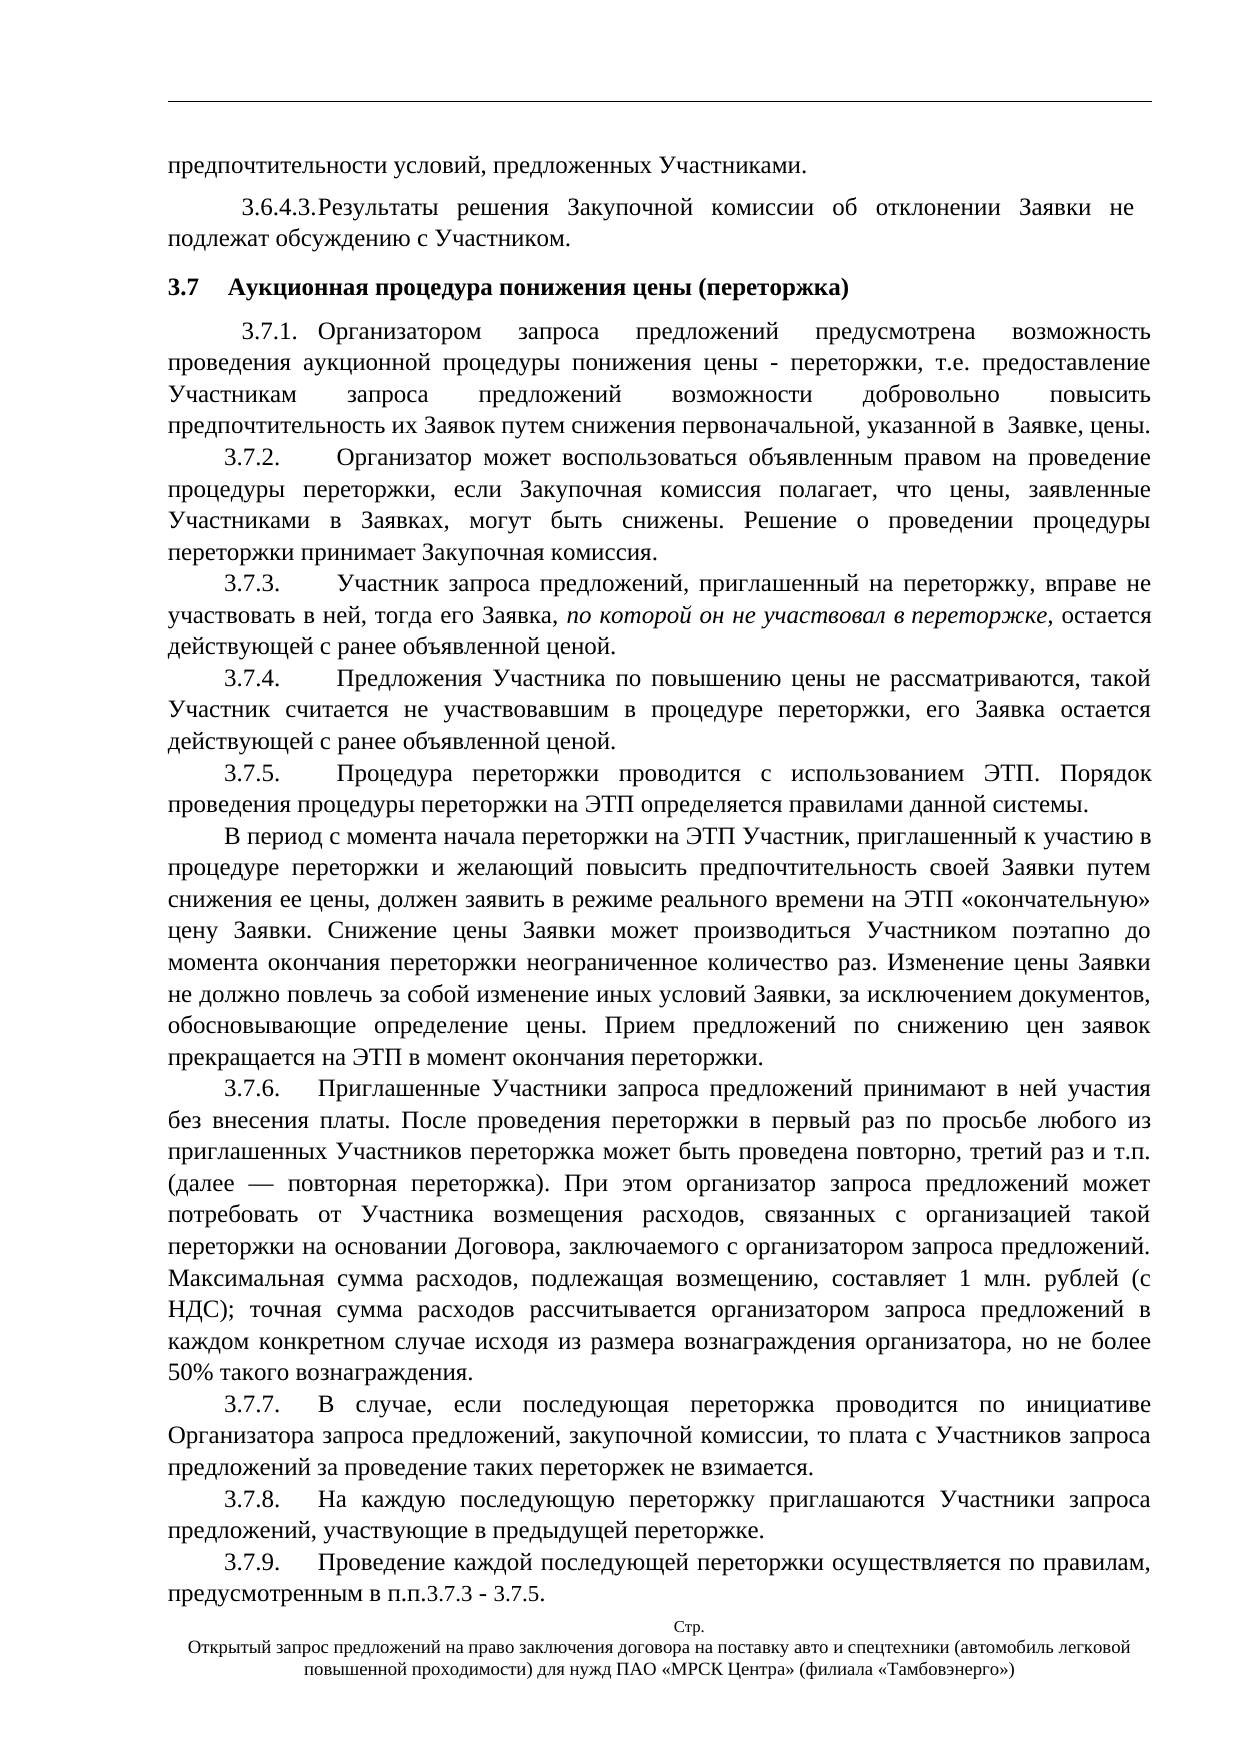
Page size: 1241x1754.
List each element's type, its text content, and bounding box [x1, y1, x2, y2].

list Организатор может воспользоваться объявленным правом на проведение процедуры переторжки, если Закупочная комиссия полагает, что цены, заявленные Участниками в Заявках, могут быть снижены. Решение о проведении процедуры переторжки принимает Закупочная комиссия. [168, 442, 1152, 566]
list В случае, если последующая переторжка проводится по инициативе Организатора запроса предложений, закупочной комиссии, то плата с Участников запроса предложений за проведение таких переторжек не взимается. [168, 1389, 1152, 1481]
list Участник запроса предложений, приглашенный на переторжку, вправе не участвовать в ней, тогда его Заявка, по которой он не участвовал в переторжке, остается действующей с ранее объявленной ценой. [168, 568, 1152, 660]
list Процедура переторжки проводится с использованием ЭТП. Порядок проведения процедуры переторжки на ЭТП определяется правилами данной системы. [168, 758, 1152, 818]
list Результаты решения Закупочной комиссии об отклонении Заявки не подлежат обсуждению с Участником. [168, 192, 1135, 252]
text В период с момента начала переторжки на ЭТП Участник, приглашенный к участию в процедуре переторжки и желающий повысить предпочтительность своей Заявки путем снижения ее цены, должен заявить в режиме реального времени на ЭТП «окончательную» цену Заявки. Снижение цены Заявки может производиться Участником поэтапно до момента окончания переторжки неограниченное количество раз. Изменение цены Заявки не должно повлечь за собой изменение иных условий Заявки, за исключением документов, обосновывающие определение цены. Прием предложений по снижению цен заявок прекращается на ЭТП в момент окончания переторжки. [168, 821, 1152, 1071]
list Приглашенные Участники запроса предложений принимают в ней участия без внесения платы. После проведения переторжки в первый раз по просьбе любого из приглашенных Участников переторжка может быть проведена повторно, третий раз и т.п. (далее — повторная переторжка). При этом организатор запроса предложений может потребовать от Участника возмещения расходов, связанных с организацией такой переторжки на основании Договора, заключаемого с организатором запроса предложений. Максимальная сумма расходов, подлежащая возмещению, составляет 1 млн. рублей (с НДС); точная сумма расходов рассчитывается организатором запроса предложений в каждом конкретном случае исходя из размера вознаграждения организатора, но не более 50% такого вознаграждения. [168, 1073, 1152, 1386]
list Предложения Участника по повышению цены не рассматриваются, такой Участник считается не участвовавшим в процедуре переторжки, его Заявка остается действующей с ранее объявленной ценой. [168, 663, 1152, 755]
list Проведение каждой последующей переторжки осуществляется по правилам, предусмотренным в п.п.3.7.3 - 3.7.5. [168, 1547, 1152, 1607]
subtitle Аукционная процедура понижения цены (переторжка) [168, 272, 1152, 301]
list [168, 150, 1135, 179]
list На каждую последующую переторжку приглашаются Участники запроса предложений, участвующие в предыдущей переторжке. [168, 1484, 1152, 1544]
list Организатором запроса предложений предусмотрена возможность проведения аукционной процедуры понижения цены - переторжки, т.е. предоставление Участникам запроса предложений возможности добровольно повысить предпочтительность их Заявок путем снижения первоначальной, указанной в Заявке, цены. [168, 316, 1152, 439]
